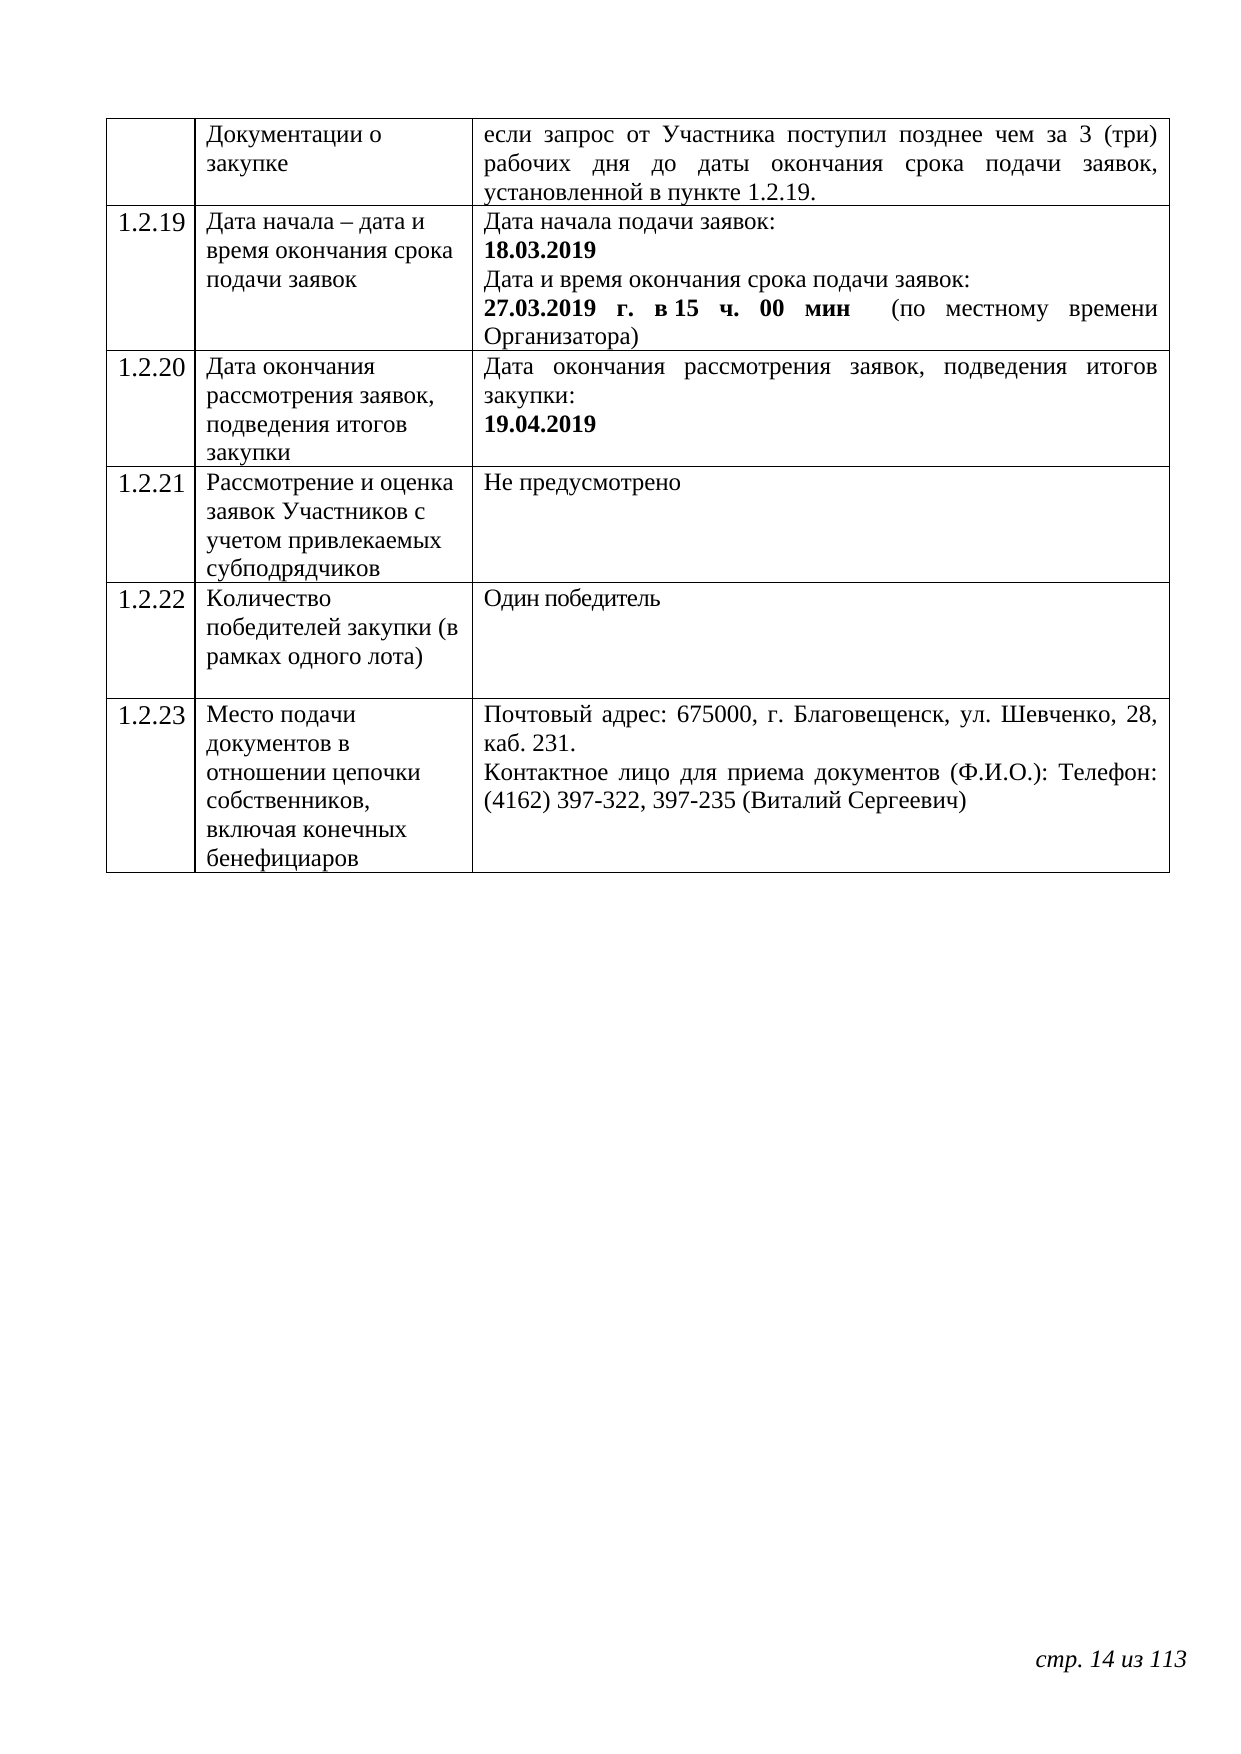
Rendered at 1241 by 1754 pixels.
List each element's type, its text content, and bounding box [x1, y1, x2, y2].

table_cell Рассмотрение и оценка заявок Участников с учетом привлекаемых субподрядчиков [196, 467, 472, 582]
table_cell [107, 583, 194, 698]
table_cell [107, 351, 194, 466]
table_cell Один победитель [473, 583, 1169, 698]
table_cell Дата окончания рассмотрения заявок, подведения итогов закупки [196, 351, 472, 466]
table_cell Место подачи документов в отношении цепочки собственников, включая конечных бенефициаров [196, 699, 472, 872]
table_cell [107, 467, 194, 582]
table_cell Количество победителей закупки (в рамках одного лота) [196, 583, 472, 698]
table_cell [107, 699, 194, 872]
table_cell Дата начала – дата и время окончания срока подачи заявок [196, 206, 472, 350]
table_cell [107, 206, 194, 350]
table_cell [107, 119, 194, 205]
table_cell Почтовый адрес: 675000, г. Благовещенск, ул. Шевченко, 28, каб. 231. Контактное лицо для приема документов (Ф.И.О.): Телефон: (4162) 397-322, 397-235 (Виталий Сергеевич) [473, 699, 1169, 872]
table_cell Дата окончания рассмотрения заявок, подведения итогов закупки: 19.04.2019 [473, 351, 1169, 466]
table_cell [473, 119, 1169, 205]
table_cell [196, 119, 472, 205]
table_cell Дата начала подачи заявок: 18.03.2019 Дата и время окончания срока подачи заявок: 27.03.2019 г. в 15 ч. 00 мин (по местному времени Организатора) [473, 206, 1169, 350]
table_cell Не предусмотрено [473, 467, 1169, 582]
